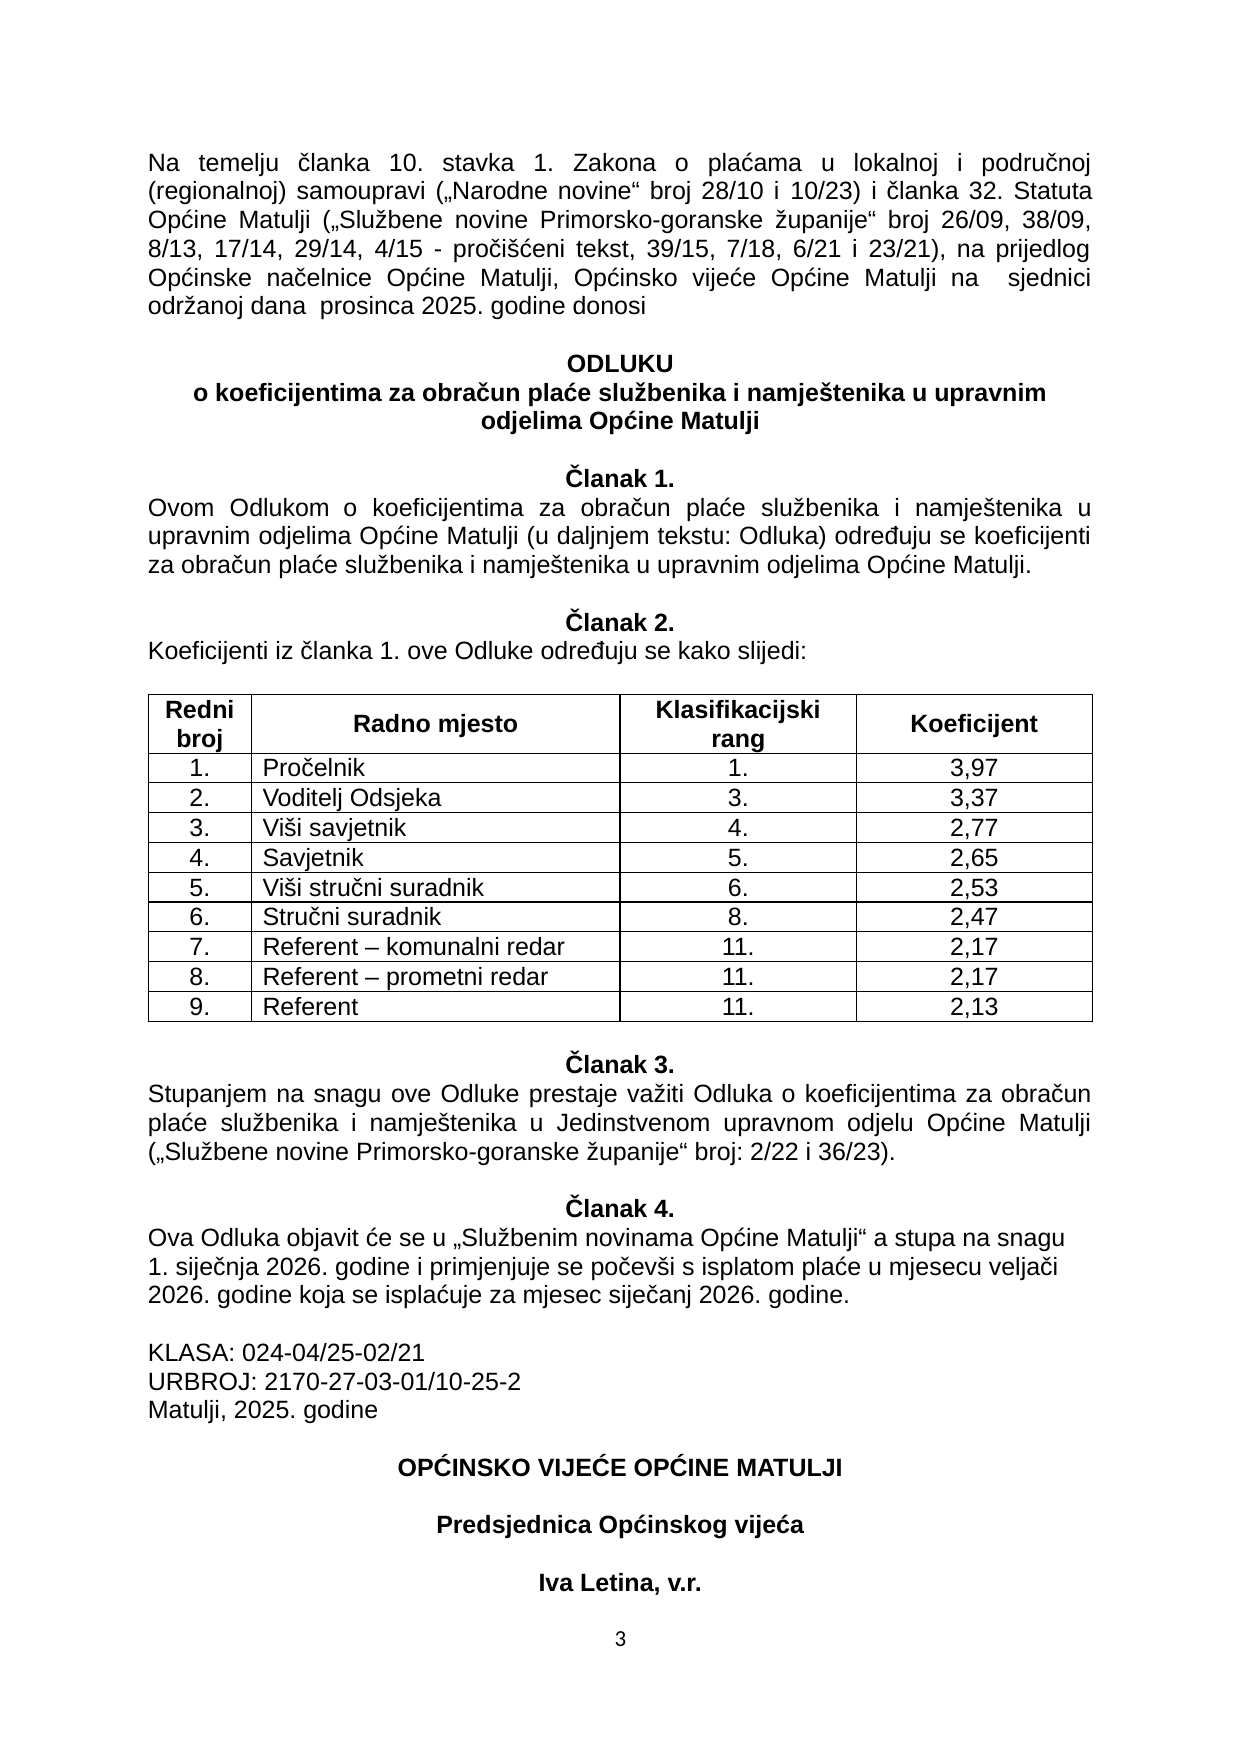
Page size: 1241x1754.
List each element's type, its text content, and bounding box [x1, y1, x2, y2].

table_header Radno mjesto [252, 695, 619, 752]
table_cell 8. [621, 903, 856, 931]
text KLASA: 024-04/25-02/21 [148, 1338, 1093, 1367]
table_cell 4. [149, 843, 251, 872]
table_cell 3. [621, 783, 856, 812]
table_cell 2,65 [857, 843, 1092, 872]
text Članak 4. [148, 1194, 1093, 1223]
table_cell Voditelj Odsjeka [252, 783, 619, 812]
table_cell 6. [149, 903, 251, 931]
table_cell 2,53 [857, 873, 1092, 901]
table_cell 5. [149, 873, 251, 901]
table_cell 2,47 [857, 903, 1092, 931]
table_cell 4. [621, 813, 856, 842]
table_cell 1. [149, 754, 251, 782]
table_cell 2,17 [857, 932, 1092, 961]
text ODLUKU [148, 349, 1093, 378]
text Ovom Odlukom o koeficijentima za obračun plaće službenika i namještenika u upravnim odjelima Općine Matulji (u daljnjem tekstu: Odluka) određuju se koeficijenti za obračun plaće službenika i namještenika u upravnim odjelima Općine Matulji. [148, 493, 1093, 579]
table_cell 11. [621, 992, 856, 1021]
text o koeficijentima za obračun plaće službenika i namještenika u upravnim odjelima Općine Matulji [148, 378, 1093, 435]
text Matulji, 2025. godine [148, 1395, 1093, 1424]
text Predsjednica Općinskog vijeća [148, 1510, 1093, 1539]
table_cell 2,77 [857, 813, 1092, 842]
table_header Redni broj [149, 695, 251, 752]
table_header Klasifikacijski rang [621, 695, 856, 752]
text Koeficijenti iz članka 1. ove Odluke određuju se kako slijedi: [148, 636, 1093, 665]
table_cell Pročelnik [252, 754, 619, 782]
table_cell Viši savjetnik [252, 813, 619, 842]
text Ova Odluka objavit će se u „Službenim novinama Općine Matulji“ a stupa na snagu 1. siječnja 2026. godine i primjenjuje se počevši s isplatom plaće u mjesecu veljači 2026. godine koja se isplaćuje za mjesec siječanj 2026. godine. [148, 1223, 1093, 1309]
table_cell 1. [621, 754, 856, 782]
table_cell 9. [149, 992, 251, 1021]
table_cell 8. [149, 962, 251, 991]
table_cell Stručni suradnik [252, 903, 619, 931]
table_cell Referent – komunalni redar [252, 932, 619, 961]
text URBROJ: 2170-27-03-01/10-25-2 [148, 1367, 1093, 1395]
table_cell Referent – prometni redar [252, 962, 619, 991]
table_cell 2,13 [857, 992, 1092, 1021]
table_cell 5. [621, 843, 856, 872]
text Stupanjem na snagu ove Odluke prestaje važiti Odluka o koeficijentima za obračun plaće službenika i namještenika u Jedinstvenom upravnom odjelu Općine Matulji („Službene novine Primorsko-goranske županije“ broj: 2/22 i 36/23). [148, 1079, 1093, 1165]
text Članak 3. [148, 1050, 1093, 1079]
table_cell Savjetnik [252, 843, 619, 872]
text Iva Letina, v.r. [148, 1568, 1093, 1597]
table_cell 11. [621, 962, 856, 991]
text Članak 2. [148, 608, 1093, 636]
table_cell Viši stručni suradnik [252, 873, 619, 901]
table_cell 2. [149, 783, 251, 812]
table_cell 3,97 [857, 754, 1092, 782]
table_header Koeficijent [857, 695, 1092, 752]
text OPĆINSKO VIJEĆE OPĆINE MATULJI [148, 1453, 1093, 1482]
table_cell 3. [149, 813, 251, 842]
table_cell 3,37 [857, 783, 1092, 812]
table_cell 2,17 [857, 962, 1092, 991]
text Na temelju članka 10. stavka 1. Zakona o plaćama u lokalnoj i područnoj (regionalnoj) samoupravi („Narodne novine“ broj 28/10 i 10/23) i članka 32. Statuta Općine Matulji („Službene novine Primorsko-goranske županije“ broj 26/09, 38/09, 8/13, 17/14, 29/14, 4/15 - pročišćeni tekst, 39/15, 7/18, 6/21 i 23/21), na prijedlog Općinske načelnice Općine Matulji, Općinsko vijeće Općine Matulji na sjednici održanoj dana prosinca 2025. godine donosi [148, 148, 1093, 320]
text Članak 1. [148, 464, 1093, 493]
table_cell 6. [621, 873, 856, 901]
table_cell 11. [621, 932, 856, 961]
table_cell Referent [252, 992, 619, 1021]
table_cell 7. [149, 932, 251, 961]
